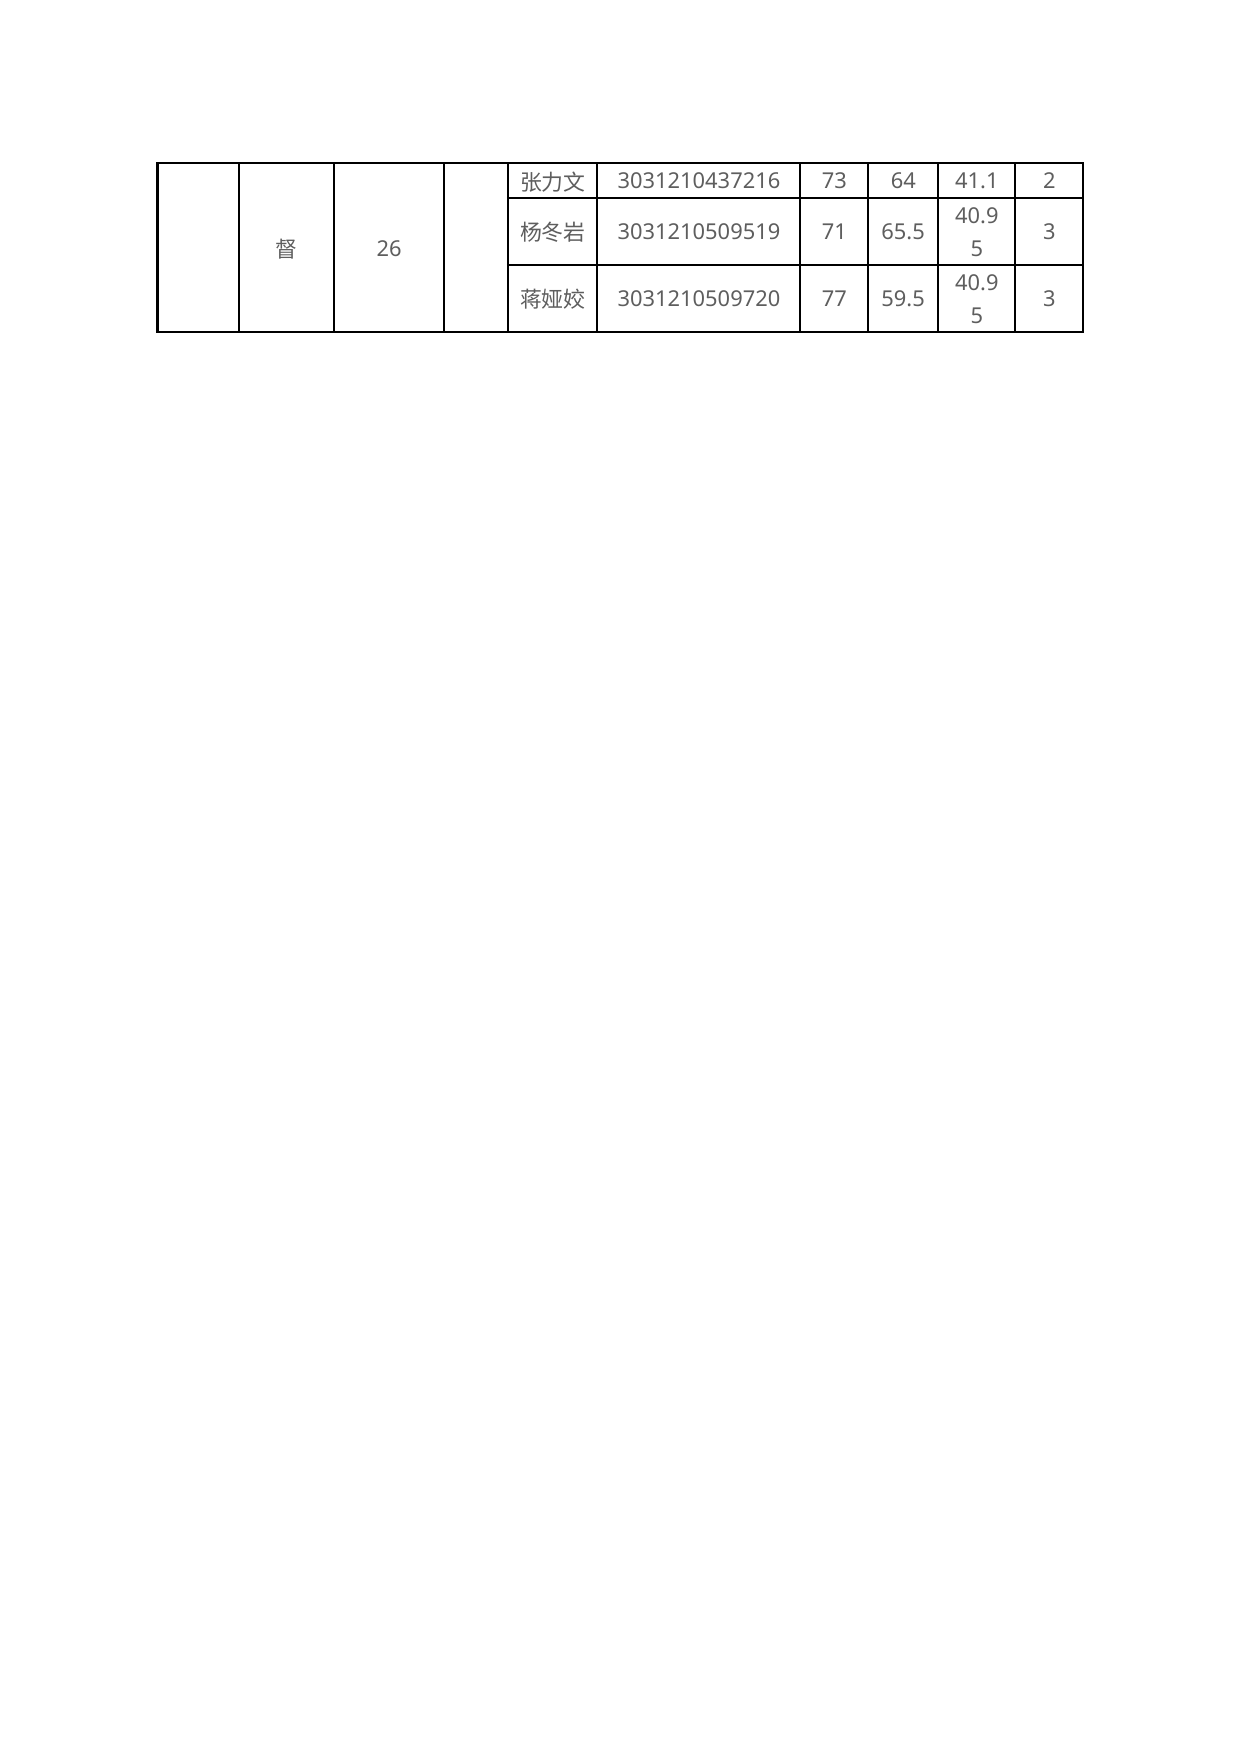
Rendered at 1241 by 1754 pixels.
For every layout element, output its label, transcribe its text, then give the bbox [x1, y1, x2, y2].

table_cell 张力文 [509, 164, 596, 197]
table_cell 纪检监督 [240, 164, 333, 331]
table_cell 38100026 [335, 164, 443, 331]
table_cell 杨冬岩 [509, 199, 596, 264]
table_cell 40.95 [939, 266, 1014, 331]
table_cell 2 [1016, 164, 1082, 197]
table_cell 77 [801, 266, 867, 331]
table_cell 蒋娅姣 [509, 266, 596, 331]
table_cell 3 [1016, 266, 1082, 331]
table_cell 3031210437216 [598, 164, 799, 197]
table_cell 65.5 [869, 199, 937, 264]
table_cell 59.5 [869, 266, 937, 331]
table_cell 3031210509519 [598, 199, 799, 264]
table_cell 40.95 [939, 199, 1014, 264]
table_cell 41.1 [939, 164, 1014, 197]
table_cell 1 [445, 164, 507, 331]
table_cell 3 [1016, 199, 1082, 264]
table_cell 73 [801, 164, 867, 197]
table_cell 3031210509720 [598, 266, 799, 331]
table_cell 64 [869, 164, 937, 197]
table_cell 71 [801, 199, 867, 264]
